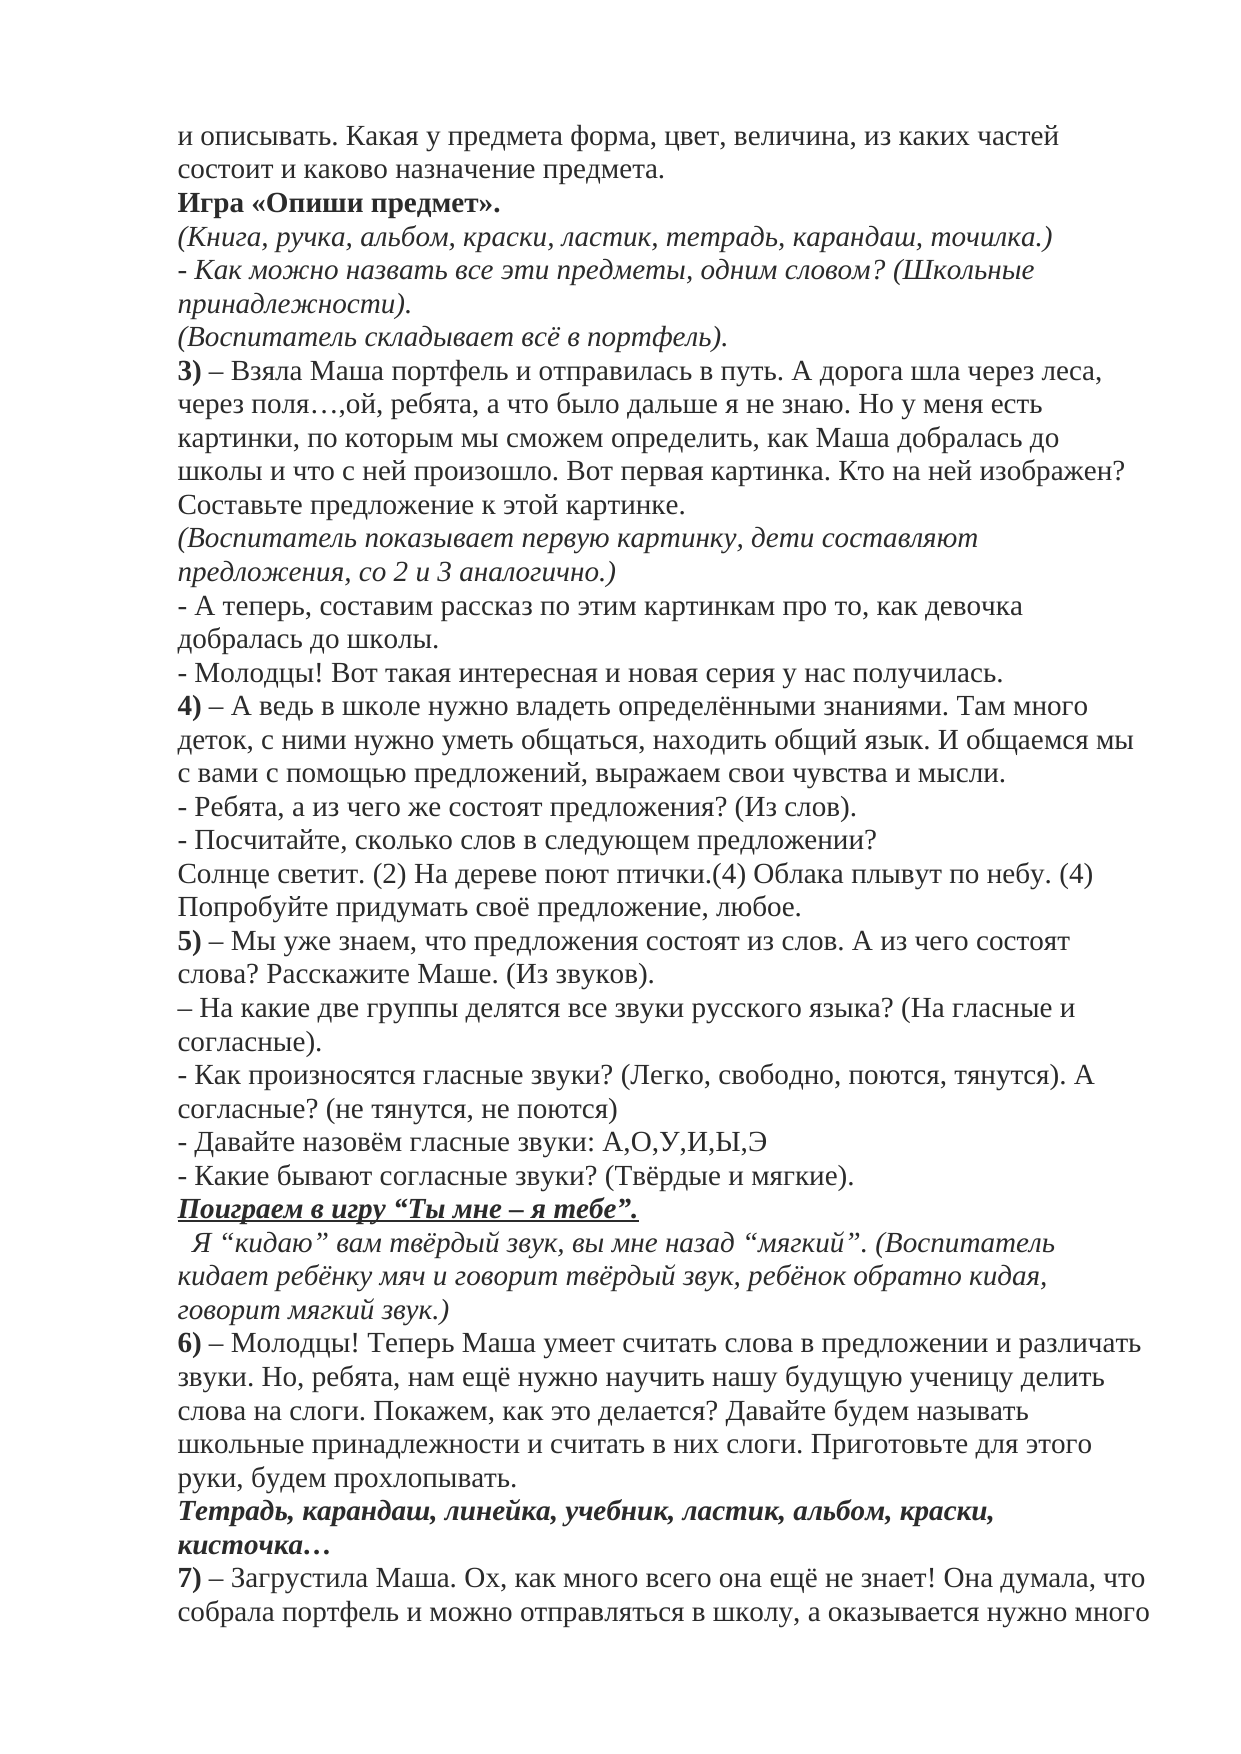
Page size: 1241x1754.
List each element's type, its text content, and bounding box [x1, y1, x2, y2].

text Попробуйте придумать своё предложение, любое. [177, 889, 1152, 923]
text (Воспитатель показывает первую картинку, дети составляют предложения, со 2 и 3 аналогично.) [177, 521, 1152, 588]
text 4) – А ведь в школе нужно владеть определёнными знаниями. Там много деток, с ними нужно уметь общаться, находить общий язык. И общаемся мы с вами с помощью предложений, выражаем свои чувства и мысли. [177, 688, 1152, 789]
text 3) – Взяла Маша портфель и отправилась в путь. А дорога шла через леса, через поля…,ой, ребята, а что было дальше я не знаю. Но у меня есть картинки, по которым мы сможем определить, как Маша добралась до школы и что с ней произошло. Вот первая картинка. Кто на ней изображен? Составьте предложение к этой картинке. [177, 353, 1152, 521]
text Поиграем в игру “Ты мне – я тебе”. [177, 1191, 1152, 1225]
text - А теперь, составим рассказ по этим картинкам про то, как девочка добралась до школы. [177, 588, 1152, 655]
text (Воспитатель складывает всё в портфель). [177, 319, 1152, 353]
text Солнце светит. (2) На дереве поют птички.(4) Облака плывут по небу. (4) [177, 856, 1152, 889]
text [177, 118, 1152, 185]
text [177, 1560, 1152, 1627]
text - Давайте назовём гласные звуки: А,О,У,И,Ы,Э [177, 1124, 1152, 1158]
text Игра «Опиши предмет». [177, 185, 1152, 219]
text 6) – Молодцы! Теперь Маша умеет считать слова в предложении и различать звуки. Но, ребята, нам ещё нужно научить нашу будущую ученицу делить слова на слоги. Покажем, как это делается? Давайте будем называть школьные принадлежности и считать в них слоги. Приготовьте для этого руки, будем прохлопывать. [177, 1326, 1152, 1493]
text - Какие бывают согласные звуки? (Твёрдые и мягкие). [177, 1158, 1152, 1191]
text – На какие две группы делятся все звуки русского языка? (На гласные и согласные). [177, 990, 1152, 1057]
text 5) – Мы уже знаем, что предложения состоят из слов. А из чего состоят слова? Расскажите Маше. (Из звуков). [177, 923, 1152, 990]
text (Книга, ручка, альбом, краски, ластик, тетрадь, карандаш, точилка.) [177, 219, 1152, 252]
text - Посчитайте, сколько слов в следующем предложении? [177, 822, 1152, 856]
text - Ребята, а из чего же состоят предложения? (Из слов). [177, 789, 1152, 822]
text - Молодцы! Вот такая интересная и новая серия у нас получилась. [177, 655, 1152, 688]
text Я “кидаю” вам твёрдый звук, вы мне назад “мягкий”. (Воспитатель кидает ребёнку мяч и говорит твёрдый звук, ребёнок обратно кидая, говорит мягкий звук.) [177, 1225, 1152, 1326]
text Тетрадь, карандаш, линейка, учебник, ластик, альбом, краски, кисточка… [177, 1493, 1152, 1560]
text - Как можно назвать все эти предметы, одним словом? (Школьные принадлежности). [177, 252, 1152, 319]
text - Как произносятся гласные звуки? (Легко, свободно, поются, тянутся). А согласные? (не тянутся, не поются) [177, 1057, 1152, 1124]
